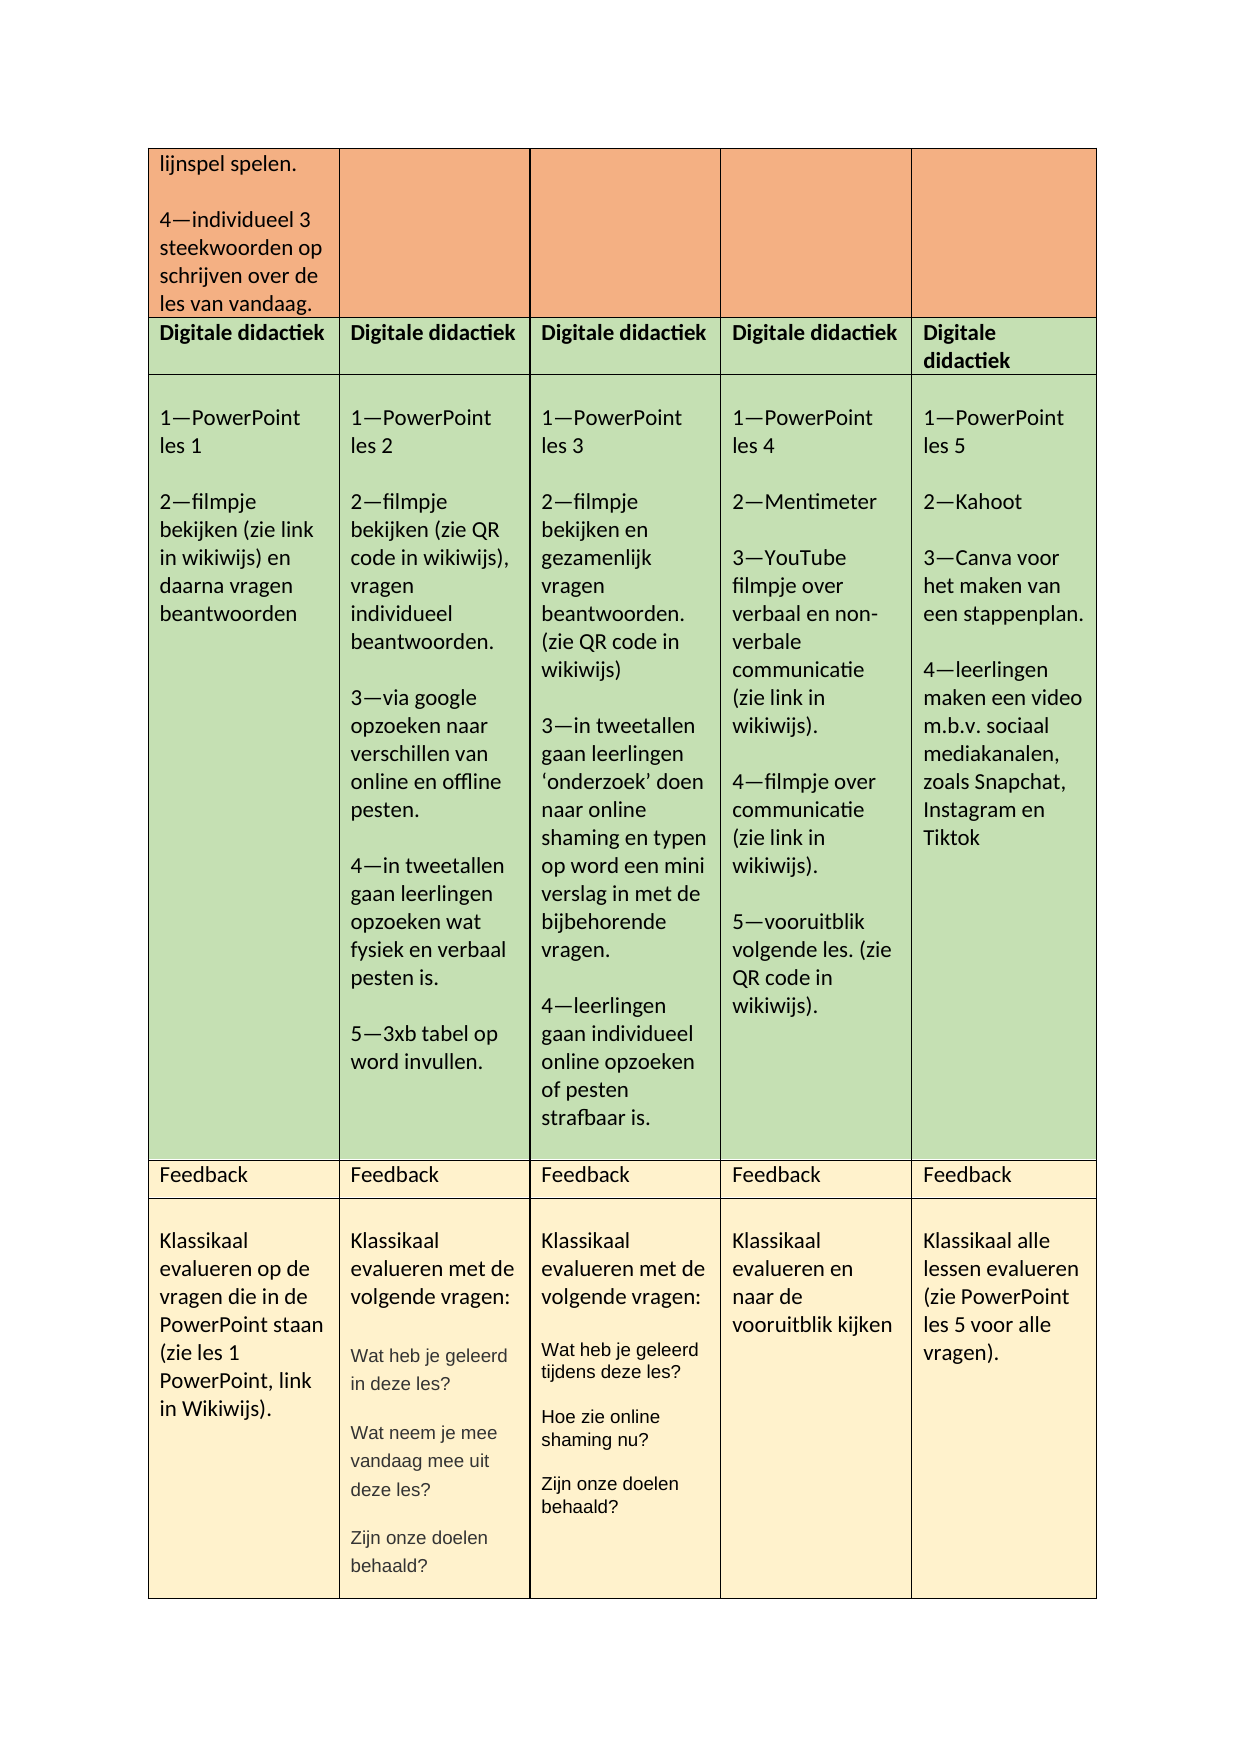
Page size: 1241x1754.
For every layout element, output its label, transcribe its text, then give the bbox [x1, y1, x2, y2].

table_cell 1—PowerPoint les 3 2—filmpje bekijken en gezamenlijk vragen beantwoorden. (zie QR code in wikiwijs) 3—in tweetallen gaan leerlingen ‘onderzoek’ doen naar online shaming en typen op word een mini verslag in met de bijbehorende vragen. 4—leerlingen gaan individueel online opzoeken of pesten strafbaar is. [531, 375, 720, 1159]
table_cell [912, 149, 1096, 317]
table_cell 1—PowerPoint les 1 2—filmpje bekijken (zie link in wikiwijs) en daarna vragen beantwoorden [149, 375, 339, 1159]
table_cell Feedback [721, 1161, 911, 1197]
table_cell Digitale didactiek [531, 318, 720, 374]
table_cell 1—PowerPoint les 5 2—Kahoot 3—Canva voor het maken van een stappenplan. 4—leerlingen maken een video m.b.v. sociaal mediakanalen, zoals Snapchat, Instagram en Tiktok [912, 375, 1096, 1159]
table_cell Feedback [531, 1161, 720, 1197]
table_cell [531, 149, 720, 317]
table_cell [531, 1199, 720, 1598]
table_cell Feedback [912, 1161, 1096, 1197]
table_cell Digitale didactiek [149, 318, 339, 374]
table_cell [149, 1199, 339, 1598]
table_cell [340, 149, 529, 317]
table_cell 1—PowerPoint les 2 2—filmpje bekijken (zie QR code in wikiwijs), vragen individueel beantwoorden. 3—via google opzoeken naar verschillen van online en offline pesten. 4—in tweetallen gaan leerlingen opzoeken wat fysiek en verbaal pesten is. 5—3xb tabel op word invullen. [340, 375, 529, 1159]
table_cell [721, 1199, 911, 1598]
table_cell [912, 1199, 1096, 1598]
table_cell Feedback [149, 1161, 339, 1197]
table_cell Digitale didactiek [912, 318, 1096, 374]
table_cell Feedback [340, 1161, 529, 1197]
table_cell Digitale didactiek [340, 318, 529, 374]
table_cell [149, 149, 339, 317]
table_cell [721, 149, 911, 317]
table_cell 1—PowerPoint les 4 2—Mentimeter 3—YouTube filmpje over verbaal en non-verbale communicatie (zie link in wikiwijs). 4—filmpje over communicatie (zie link in wikiwijs). 5—vooruitblik volgende les. (zie QR code in wikiwijs). [721, 375, 911, 1159]
table_cell Digitale didactiek [721, 318, 911, 374]
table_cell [340, 1199, 529, 1598]
